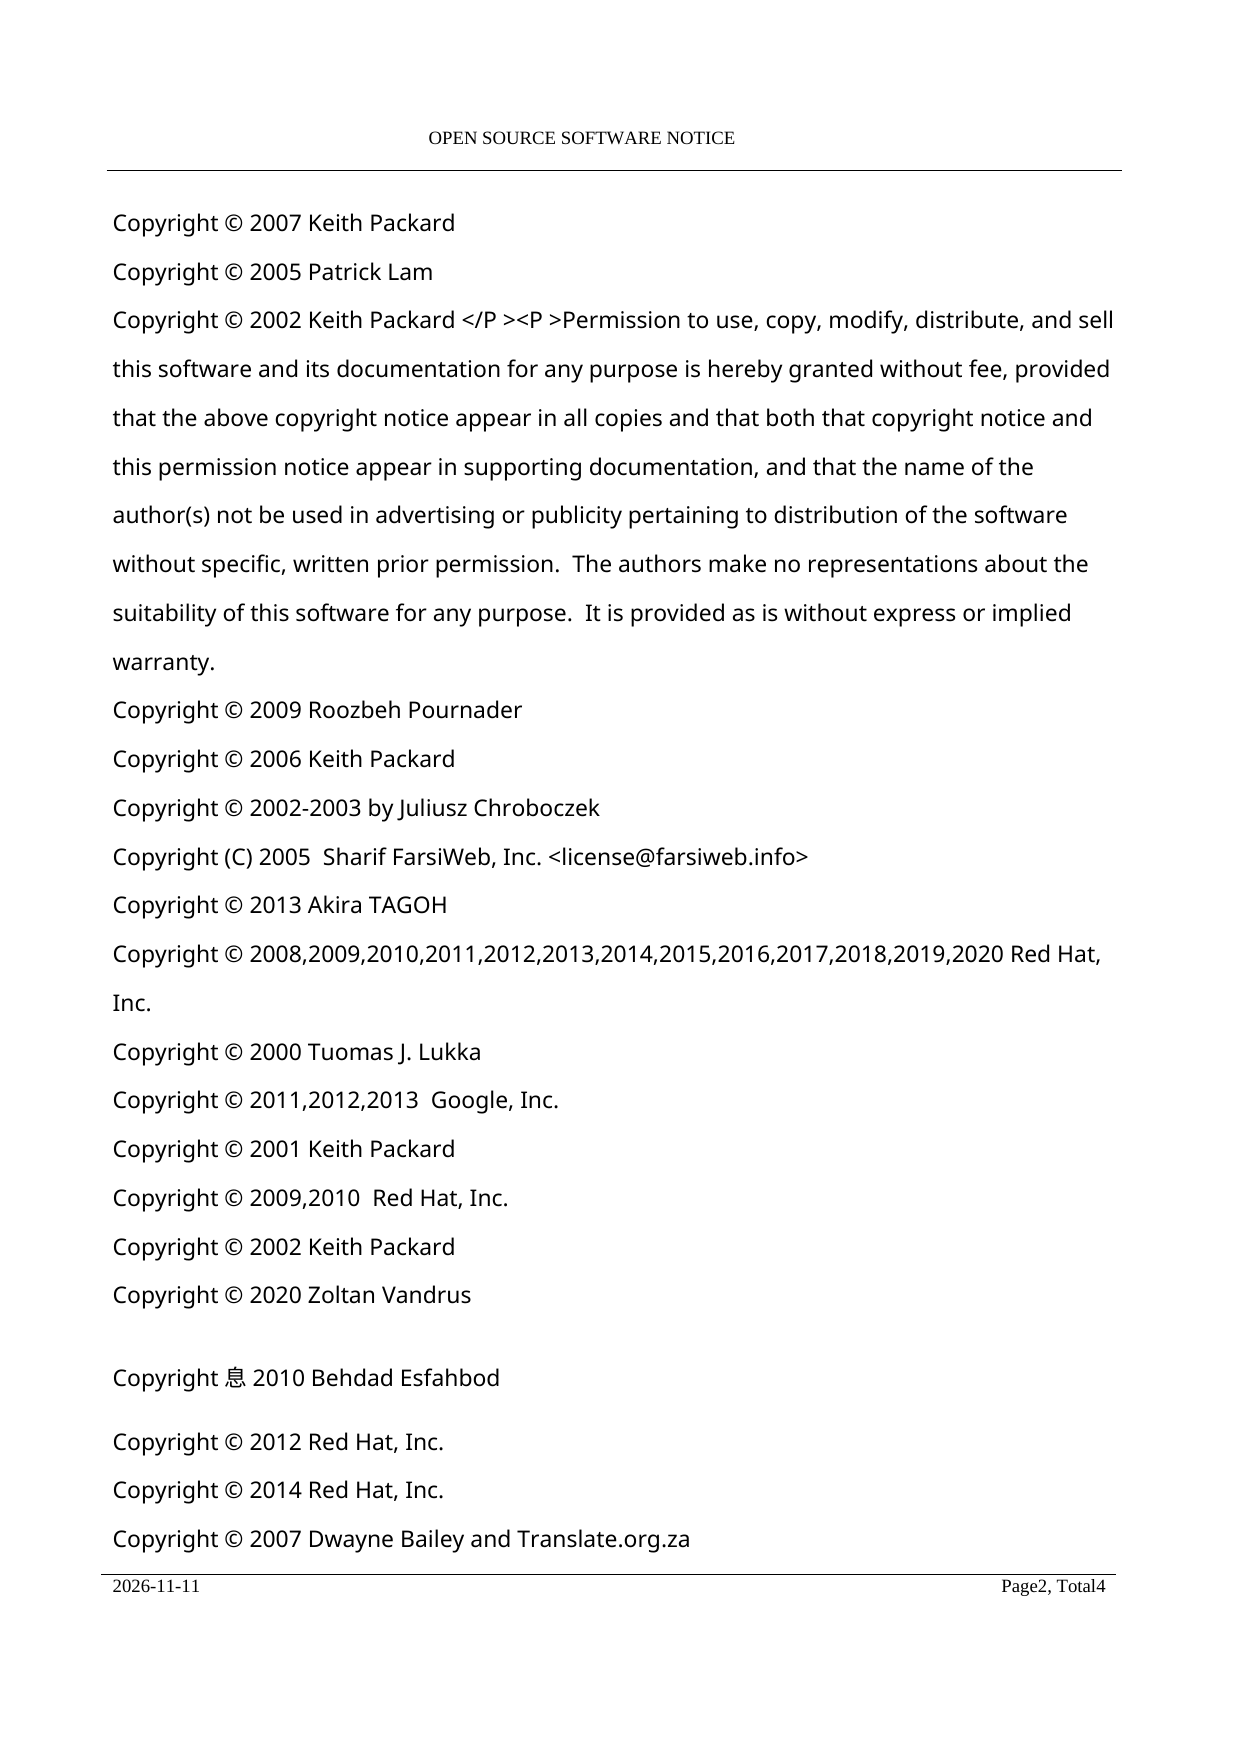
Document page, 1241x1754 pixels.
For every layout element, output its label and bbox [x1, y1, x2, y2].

text [112, 206, 1128, 1555]
